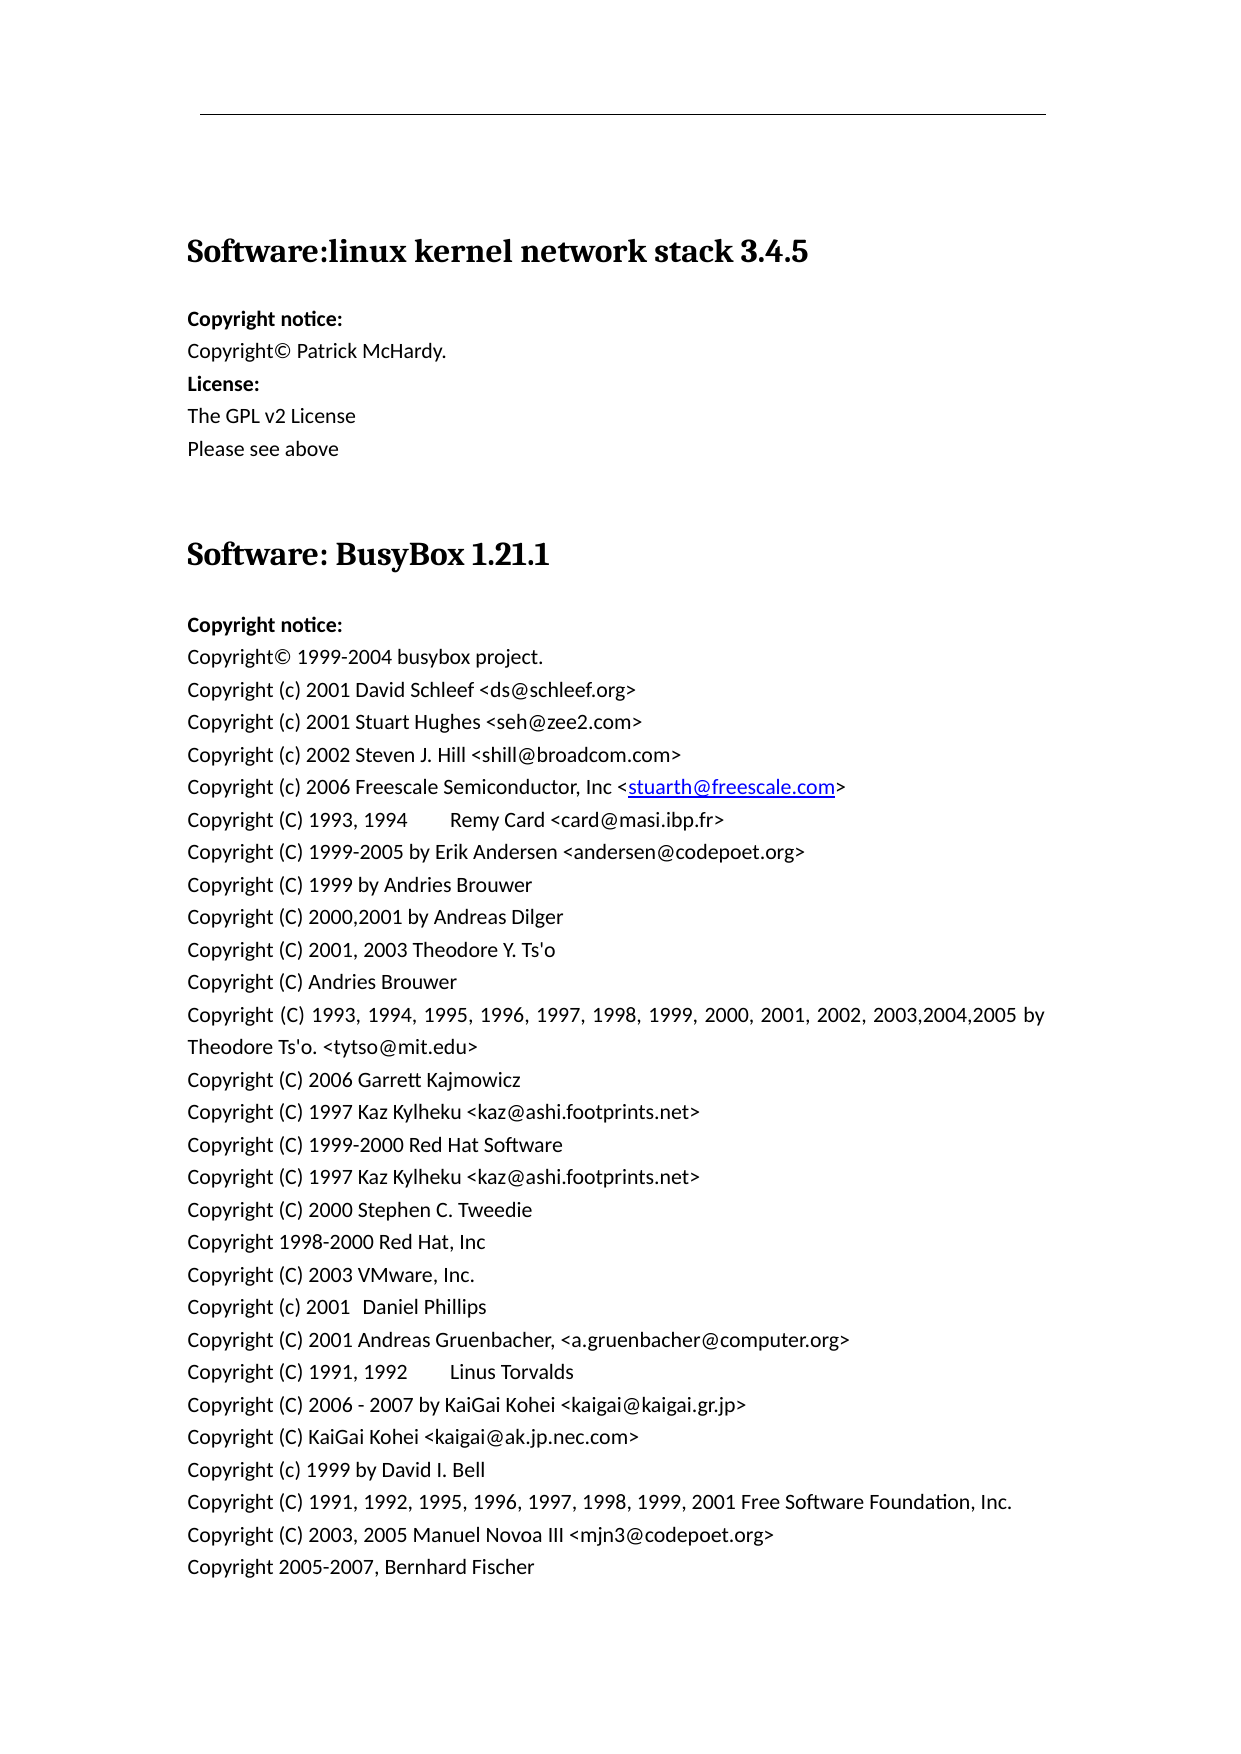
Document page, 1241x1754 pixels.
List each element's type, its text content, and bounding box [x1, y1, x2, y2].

text Copyright (C) 2003 VMware, Inc. [187, 1258, 1046, 1290]
text Copyright© 1999-2004 busybox project. [187, 640, 1046, 673]
text Copyright (c) 1999 by David I. Bell [187, 1453, 1046, 1485]
text Copyright 2005-2007, Bernhard Fischer [187, 1550, 1046, 1583]
text Copyright (C) 2003, 2005 Manuel Novoa III <mjn3@codepoet.org> [187, 1518, 1046, 1550]
text Copyright (C) 1993, 1994, 1995, 1996, 1997, 1998, 1999, 2000, 2001, 2002, 2003,2004,2005 by Theodore Ts'o. <tytso@mit.edu> [187, 998, 1046, 1063]
text Copyright (c) 2001 Stuart Hughes <seh@zee2.com> [187, 705, 1046, 738]
text Copyright (C) 1999 by Andries Brouwer [187, 868, 1046, 900]
text Copyright (c) 2001 David Schleef <ds@schleef.org> [187, 673, 1046, 705]
text Copyright (C) Andries Brouwer [187, 965, 1046, 998]
text Copyright (c) 2001 Daniel Phillips [187, 1290, 1046, 1323]
text Copyright notice: [187, 608, 1046, 640]
text Copyright (c) 2002 Steven J. Hill <shill@broadcom.com> [187, 738, 1046, 770]
subtitle Software: BusyBox 1.21.1 [187, 522, 1046, 587]
text Copyright 1998-2000 Red Hat, Inc [187, 1225, 1046, 1258]
text Copyright (C) 1991, 1992, 1995, 1996, 1997, 1998, 1999, 2001 Free Software Foundation, Inc. [187, 1485, 1046, 1518]
text Copyright (C) 2001, 2003 Theodore Y. Ts'o [187, 933, 1046, 965]
subtitle Software:linux kernel network stack 3.4.5 [187, 219, 1046, 284]
text License: [187, 367, 1046, 400]
text Copyright (C) 2000 Stephen C. Tweedie [187, 1193, 1046, 1225]
text The GPL v2 License [187, 400, 1046, 432]
text Copyright (C) 2006 - 2007 by KaiGai Kohei <kaigai@kaigai.gr.jp> [187, 1388, 1046, 1420]
text Copyright (c) 2006 Freescale Semiconductor, Inc <stuarth@freescale.com> [187, 770, 1046, 803]
text Copyright (C) 2001 Andreas Gruenbacher, <a.gruenbacher@computer.org> [187, 1323, 1046, 1355]
text Please see above [187, 432, 1046, 465]
text Copyright (C) 1999-2005 by Erik Andersen <andersen@codepoet.org> [187, 835, 1046, 868]
text Copyright notice: [187, 302, 1046, 335]
text Copyright (C) 1993, 1994 Remy Card <card@masi.ibp.fr> [187, 803, 1046, 835]
text Copyright (C) 2000,2001 by Andreas Dilger [187, 900, 1046, 933]
text Copyright (C) 1999-2000 Red Hat Software [187, 1128, 1046, 1160]
text Copyright (C) 1991, 1992 Linus Torvalds [187, 1355, 1046, 1388]
text Copyright (C) 2006 Garrett Kajmowicz [187, 1063, 1046, 1095]
text Copyright (C) 1997 Kaz Kylheku <kaz@ashi.footprints.net> [187, 1095, 1046, 1128]
text Copyright (C) 1997 Kaz Kylheku <kaz@ashi.footprints.net> [187, 1160, 1046, 1193]
text Copyright© Patrick McHardy. [187, 335, 1046, 367]
text Copyright (C) KaiGai Kohei <kaigai@ak.jp.nec.com> [187, 1420, 1046, 1453]
